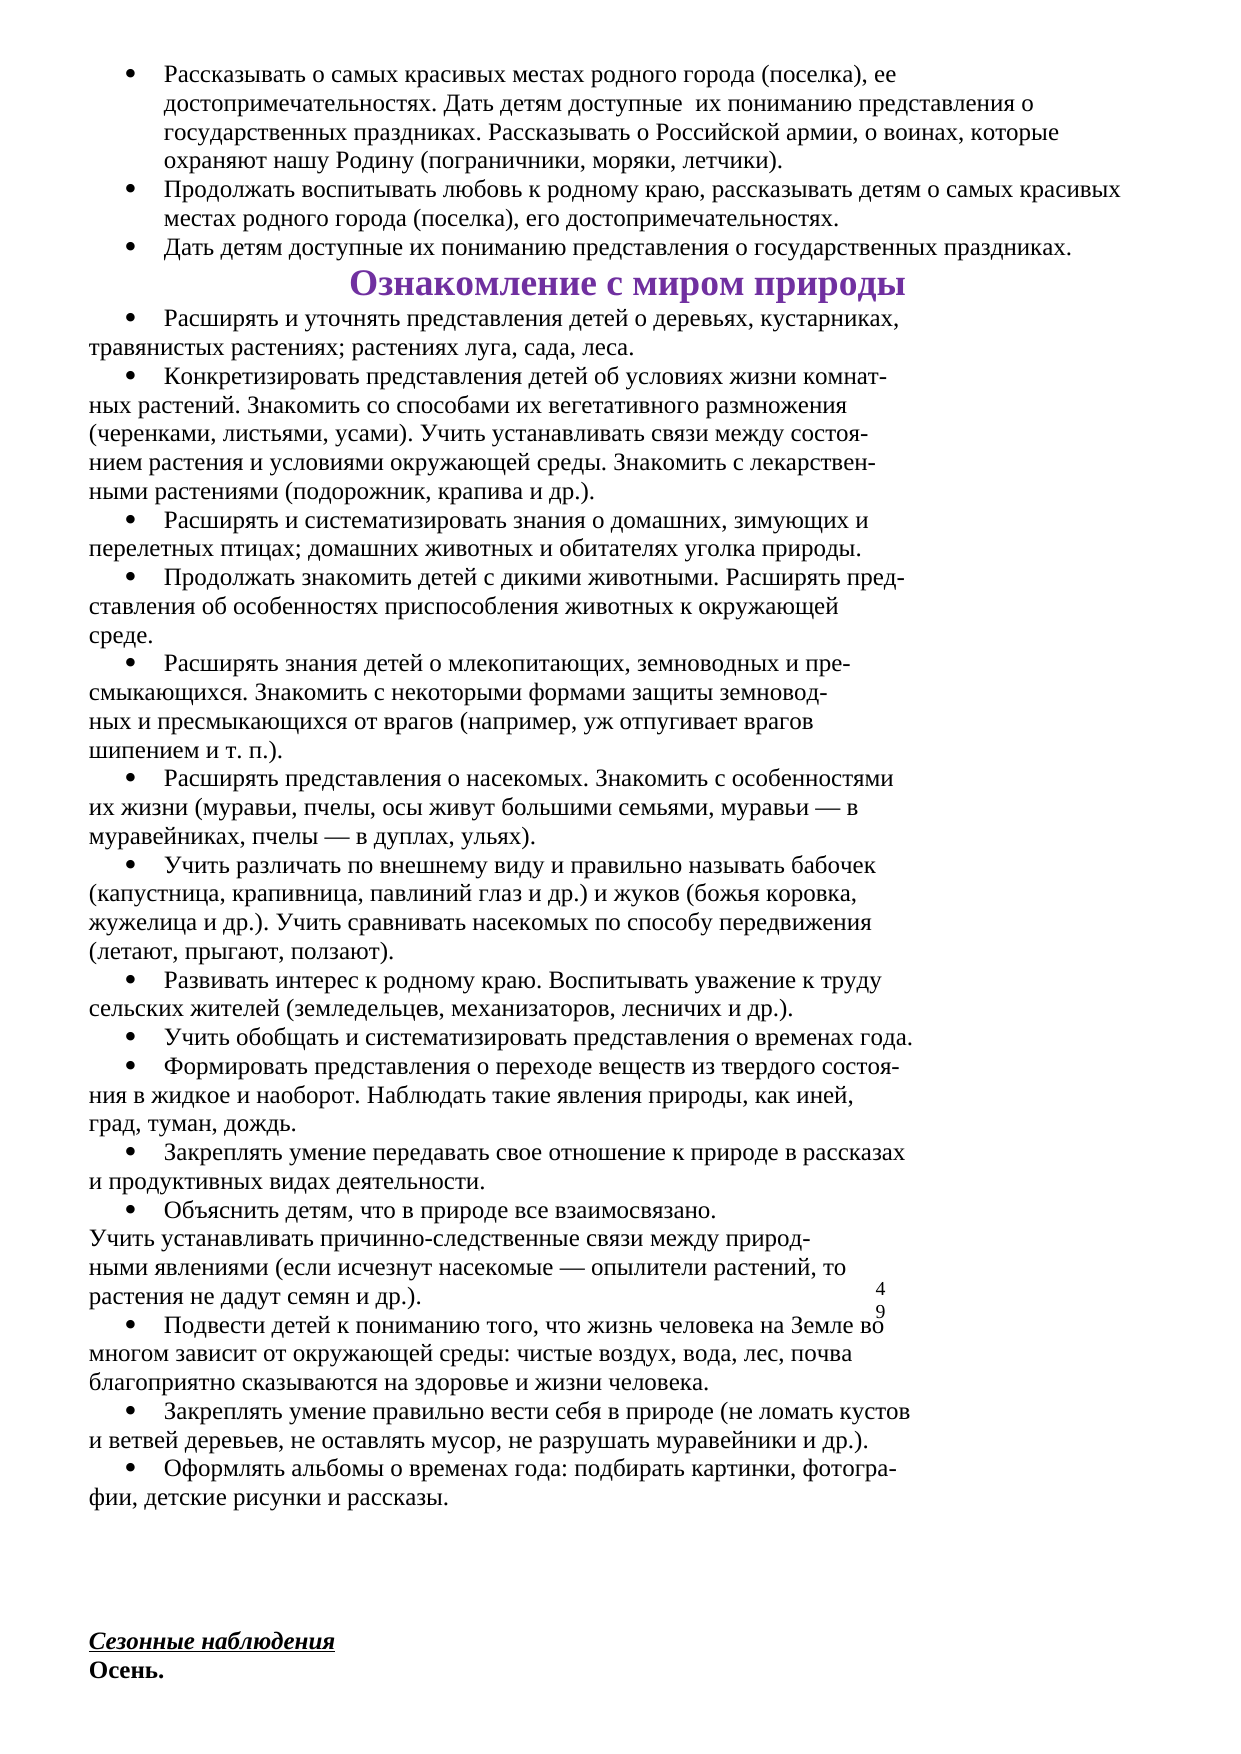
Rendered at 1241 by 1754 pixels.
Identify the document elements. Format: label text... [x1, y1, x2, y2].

list Продолжать знакомить детей с дикими животными. Расширять пред- [126, 562, 1166, 591]
list Учить обобщать и систематизировать представления о временах года. [126, 1022, 1166, 1051]
text растения не дадут семян и др.). [89, 1281, 1166, 1310]
list Формировать представления о переходе веществ из твердого состоя- [126, 1051, 1166, 1080]
text и продуктивных видах деятельности. [89, 1166, 1166, 1195]
list Дать детям доступные их пониманию представления о государственных праздниках. [126, 232, 1166, 260]
list Закреплять умение передавать свое отношение к природе в рассказах [126, 1137, 1166, 1166]
text многом зависит от окружающей среды: чистые воздух, вода, лес, почва [89, 1338, 1166, 1367]
text сельских жителей (земледельцев, механизаторов, лесничих и др.). [89, 993, 1166, 1022]
text Осень. [89, 1655, 1166, 1683]
list Развивать интерес к родному краю. Воспитывать уважение к труду [126, 965, 1166, 993]
text шипением и т. п.). [89, 735, 1166, 763]
text фии, детские рисунки и рассказы. [89, 1482, 1166, 1511]
list Объяснить детям, что в природе все взаимосвязано. [126, 1195, 1166, 1223]
list Учить различать по внешнему виду и правильно называть бабочек [126, 850, 1166, 878]
text (капустница, крапивница, павлиний глаз и др.) и жуков (божья коровка, [89, 878, 1166, 907]
text (черенками, листьями, усами). Учить устанавливать связи между состоя- [89, 418, 1166, 447]
text (летают, прыгают, ползают). [89, 936, 1166, 965]
text перелетных птицах; домашних животных и обитателях уголка природы. [89, 533, 1166, 562]
text жужелица и др.). Учить сравнивать насекомых по способу передвижения [89, 907, 1166, 936]
text ставления об особенностях приспособления животных к окружающей [89, 591, 1166, 620]
list Расширять и систематизировать знания о домашних, зимующих и [126, 505, 1166, 533]
text ными растениями (подорожник, крапива и др.). [89, 476, 1166, 505]
text их жизни (муравьи, пчелы, осы живут большими семьями, муравьи — в [89, 792, 1166, 821]
text смыкающихся. Знакомить с некоторыми формами защиты земновод- [89, 677, 1166, 706]
text среде. [89, 620, 1166, 648]
list Расширять знания детей о млекопитающих, земноводных и пре- [126, 648, 1166, 677]
list Продолжать воспитывать любовь к родному краю, рассказывать детям о самых красивых местах родного города (поселка), его достопримечательностях. [126, 174, 1166, 232]
list Конкретизировать представления детей об условиях жизни комнат- [126, 361, 1166, 390]
text благоприятно сказываются на здоровье и жизни человека. [89, 1367, 1166, 1396]
list Расширять и уточнять представления детей о деревьях, кустарниках, [126, 303, 1166, 332]
text Учить устанавливать причинно-следственные связи между природ- [89, 1223, 1166, 1252]
text травянистых растениях; растениях луга, сада, леса. [89, 332, 1166, 361]
text ния в жидкое и наоборот. Наблюдать такие явления природы, как иней, [89, 1080, 1166, 1108]
list Оформлять альбомы о временах года: подбирать картинки, фотогра- [126, 1453, 1166, 1482]
text ных растений. Знакомить со способами их вегетативного размножения [89, 390, 1166, 418]
text ными явлениями (если исчезнут насекомые — опылители растений, то [89, 1252, 1166, 1281]
text град, туман, дождь. [89, 1108, 1166, 1137]
text нием растения и условиями окружающей среды. Знакомить с лекарствен- [89, 447, 1166, 476]
list Расширять представления о насекомых. Знакомить с особенностями [126, 763, 1166, 792]
list Закреплять умение правильно вести себя в природе (не ломать кустов [126, 1396, 1166, 1425]
list Подвести детей к пониманию того, что жизнь человека на Земле во [126, 1310, 1166, 1338]
text муравейниках, пчелы — в дуплах, ульях). [89, 821, 1166, 850]
list Рассказывать о самых красивых местах родного города (поселка), ее достопримечательностях. Дать детям доступные их пониманию представления о государственных праздниках. Рассказывать о Российской армии, о воинах, которые охраняют нашу Родину (пограничники, моряки, летчики). [126, 59, 1166, 174]
text и ветвей деревьев, не оставлять мусор, не разрушать муравейники и др.). [89, 1425, 1166, 1453]
text Сезонные наблюдения [89, 1626, 1166, 1655]
text Ознакомление с миром природы [89, 260, 1166, 303]
text ных и пресмыкающихся от врагов (например, уж отпугивает врагов [89, 706, 1166, 735]
